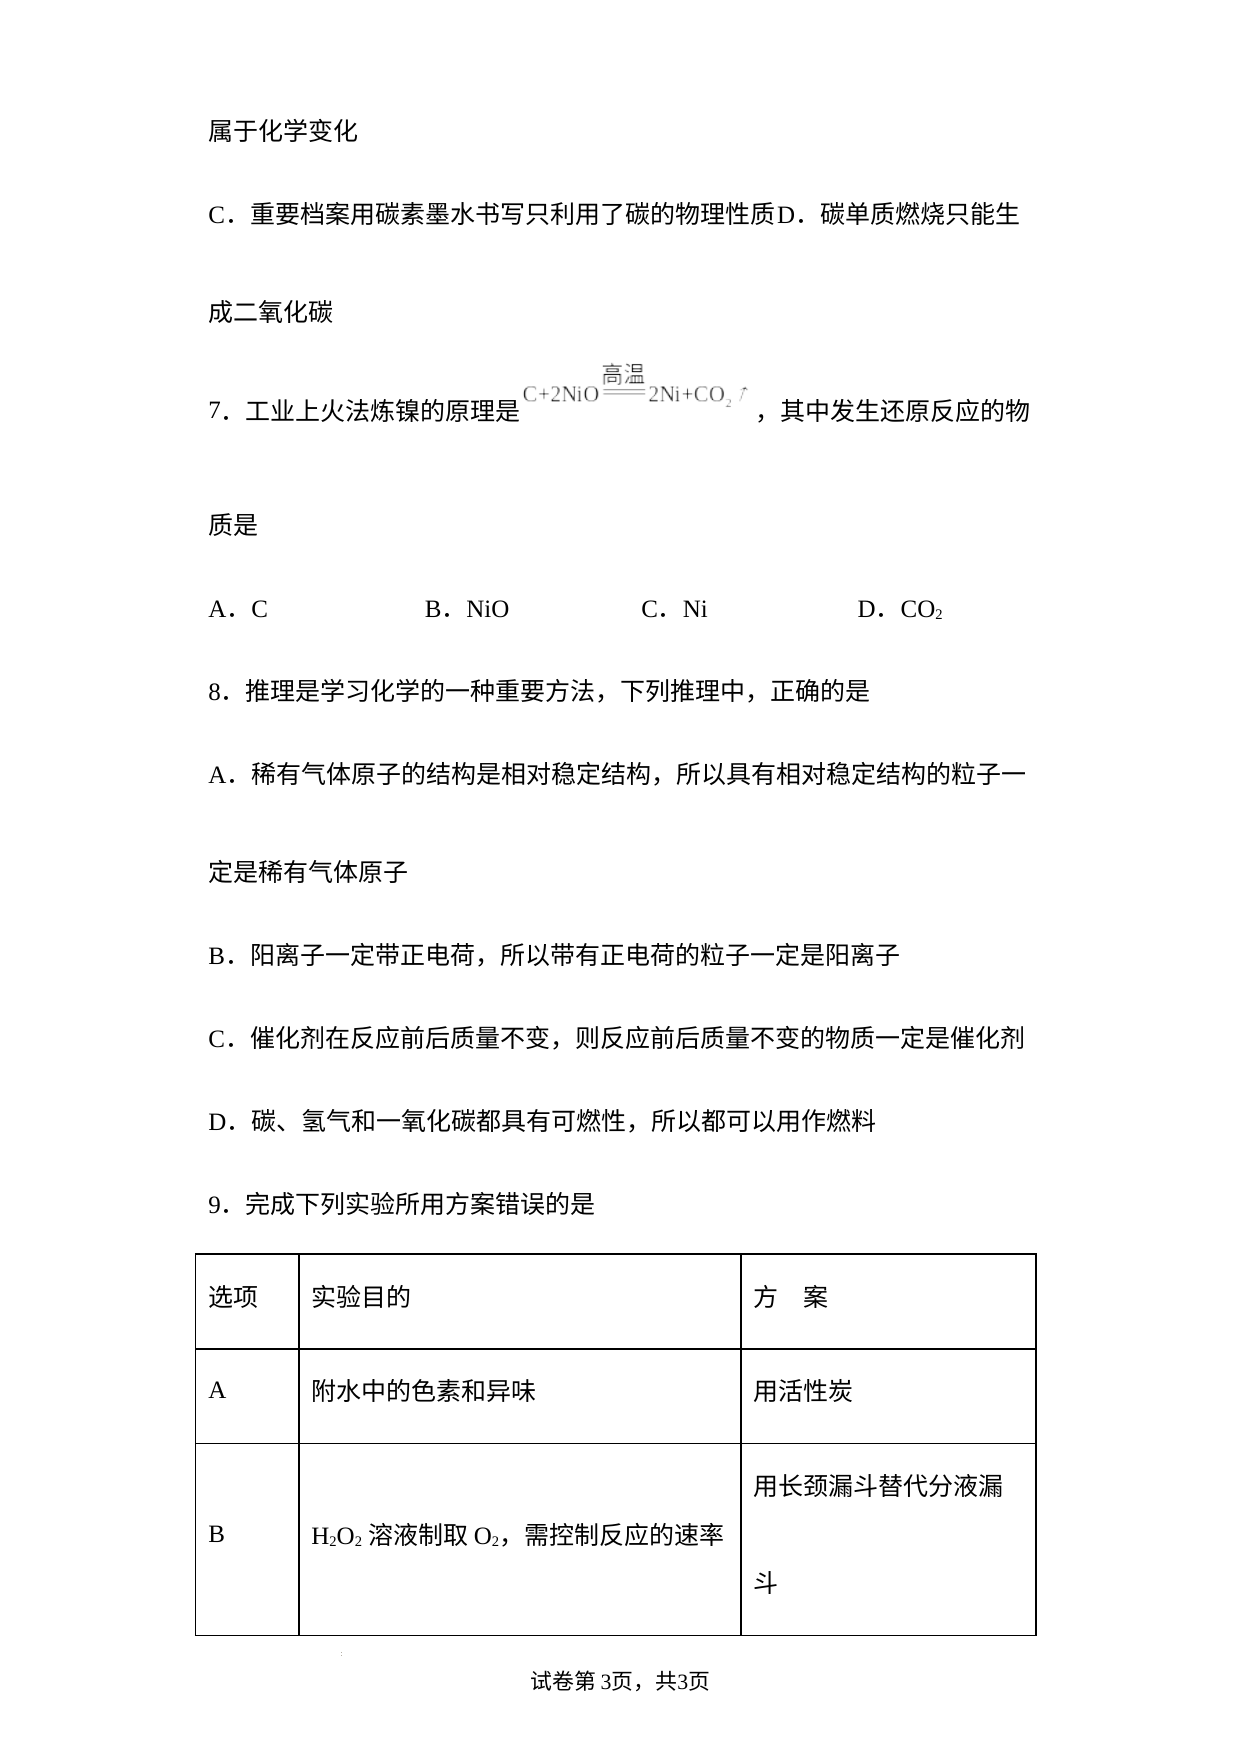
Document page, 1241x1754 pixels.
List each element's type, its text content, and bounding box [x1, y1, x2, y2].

table_cell B [196, 1444, 298, 1635]
text 7．工业上火法炼镍的原理是，其中发生还原反应的物质是 [208, 361, 1032, 556]
text 8．推理是学习化学的一种重要方法，下列推理中，正确的是 [208, 657, 1032, 722]
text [208, 97, 1032, 162]
text A．稀有气体原子的结构是相对稳定结构，所以具有相对稳定结构的粒子一定是稀有气体原子 [208, 740, 1032, 903]
text C．重要档案用碳素墨水书写只利用了碳的物理性质 D．碳单质燃烧只能生成二氧化碳 [208, 180, 1032, 343]
text C．催化剂在反应前后质量不变，则反应前后质量不变的物质一定是催化剂 [208, 1004, 1032, 1069]
text A．C B．NiO C．Ni D．CO2 [208, 574, 1032, 639]
table_cell 用活性炭 [742, 1350, 1035, 1443]
table_cell H2O2 溶液制取 O2，需控制反应的速率 [300, 1444, 740, 1635]
table_header 实验目的 [300, 1255, 740, 1348]
table_cell A [196, 1350, 298, 1443]
table_cell 用长颈漏斗替代分液漏斗 [742, 1444, 1035, 1635]
text D．碳、氢气和一氧化碳都具有可燃性，所以都可以用作燃料 [208, 1087, 1032, 1152]
text 9．完成下列实验所用方案错误的是 [208, 1170, 1032, 1235]
text B．阳离子一定带正电荷，所以带有正电荷的粒子一定是阳离子 [208, 921, 1032, 986]
table_header 方 案 [742, 1255, 1035, 1348]
table_header 选项 [196, 1255, 298, 1348]
table_cell 附水中的色素和异味 [300, 1350, 740, 1443]
